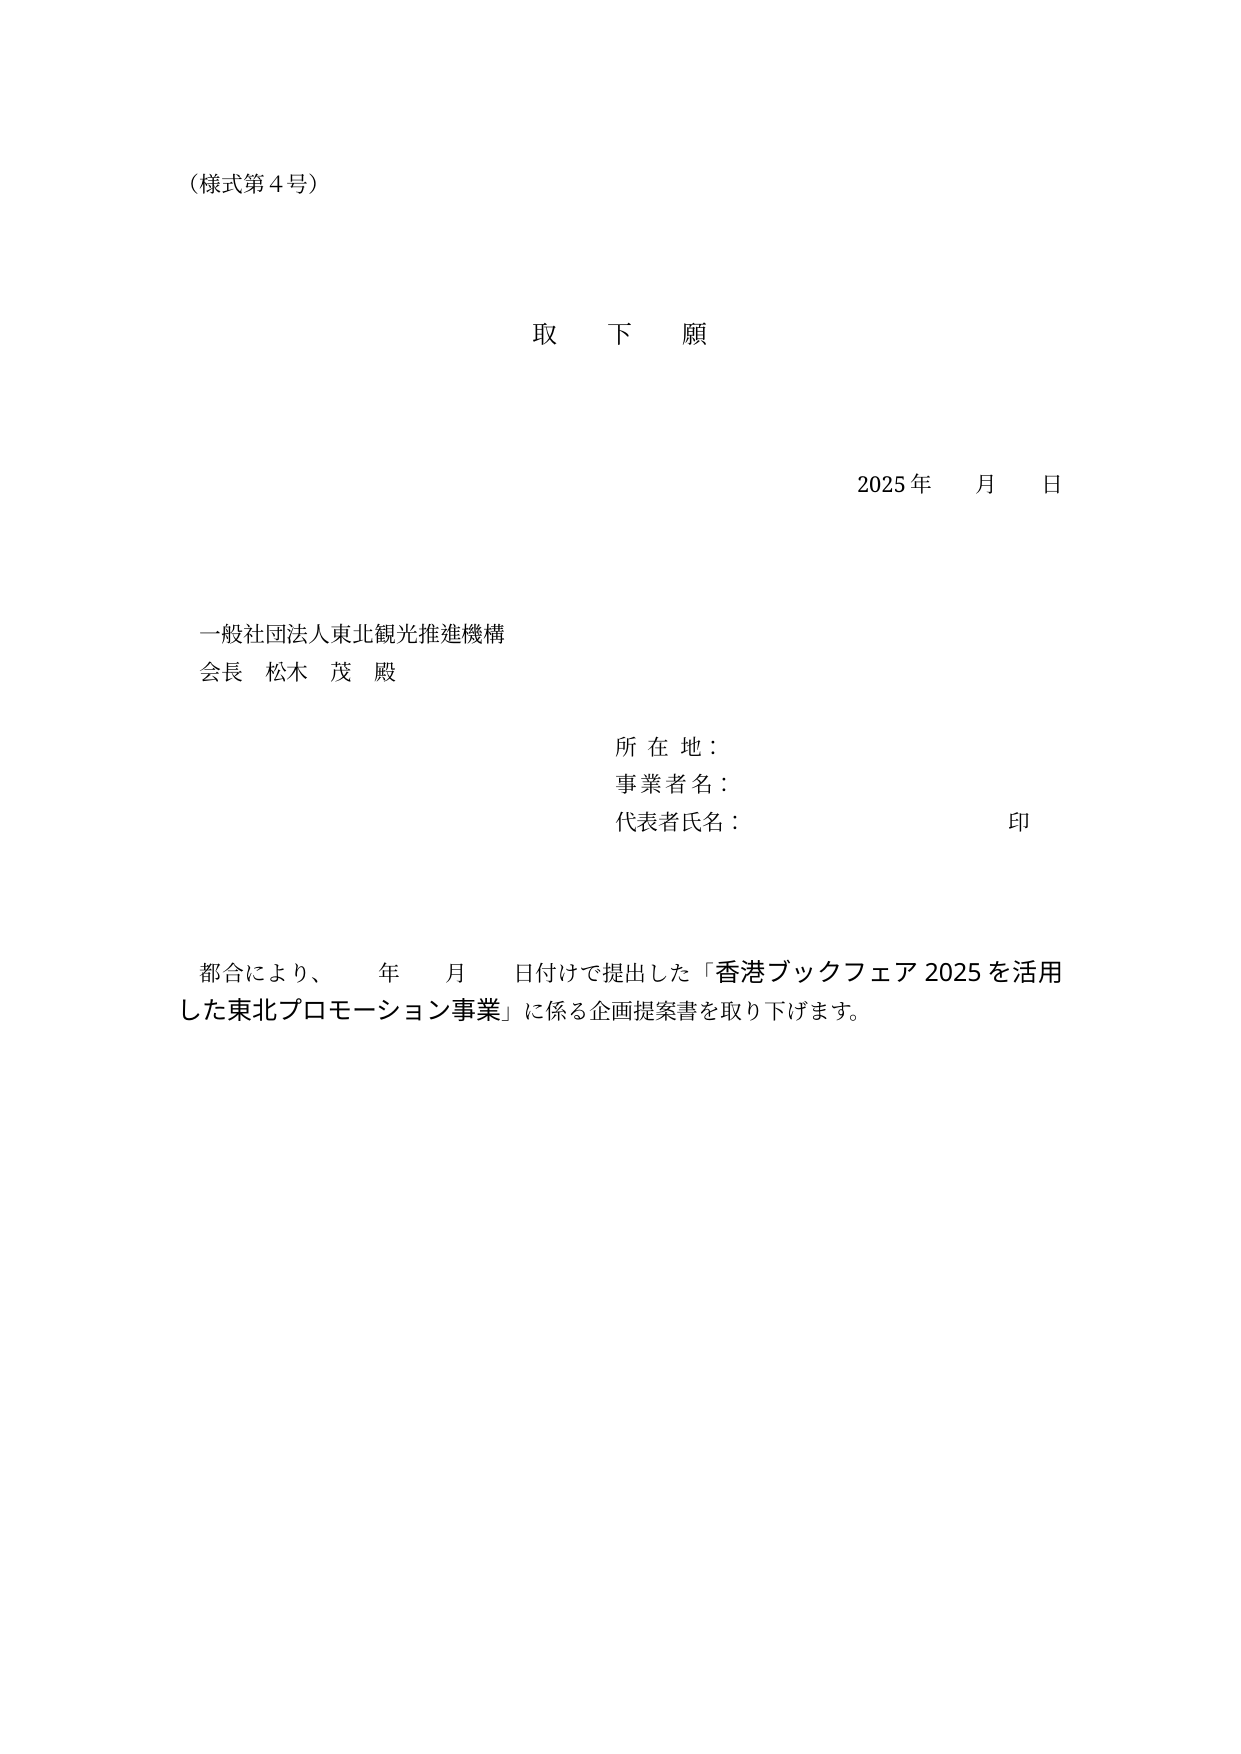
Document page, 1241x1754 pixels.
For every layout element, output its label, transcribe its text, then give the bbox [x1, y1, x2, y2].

text 2025年 月 日 [177, 464, 1063, 502]
text 会長 松木 茂 殿 [177, 652, 1063, 689]
text 都合により、 年 月 日付けで提出した「香港ブックフェア2025を活用した東北プロモーション事業」に係る企画提案書を取り下げます。 [177, 952, 1063, 1027]
text 事業者名： [615, 764, 1063, 802]
text 一般社団法人東北観光推進機構 [177, 614, 1063, 652]
text （様式第４号） [177, 164, 1063, 202]
text 取 下 願 [177, 314, 1063, 352]
text 代表者氏名： 印 [615, 802, 1063, 839]
text 所在地： [615, 727, 1063, 764]
